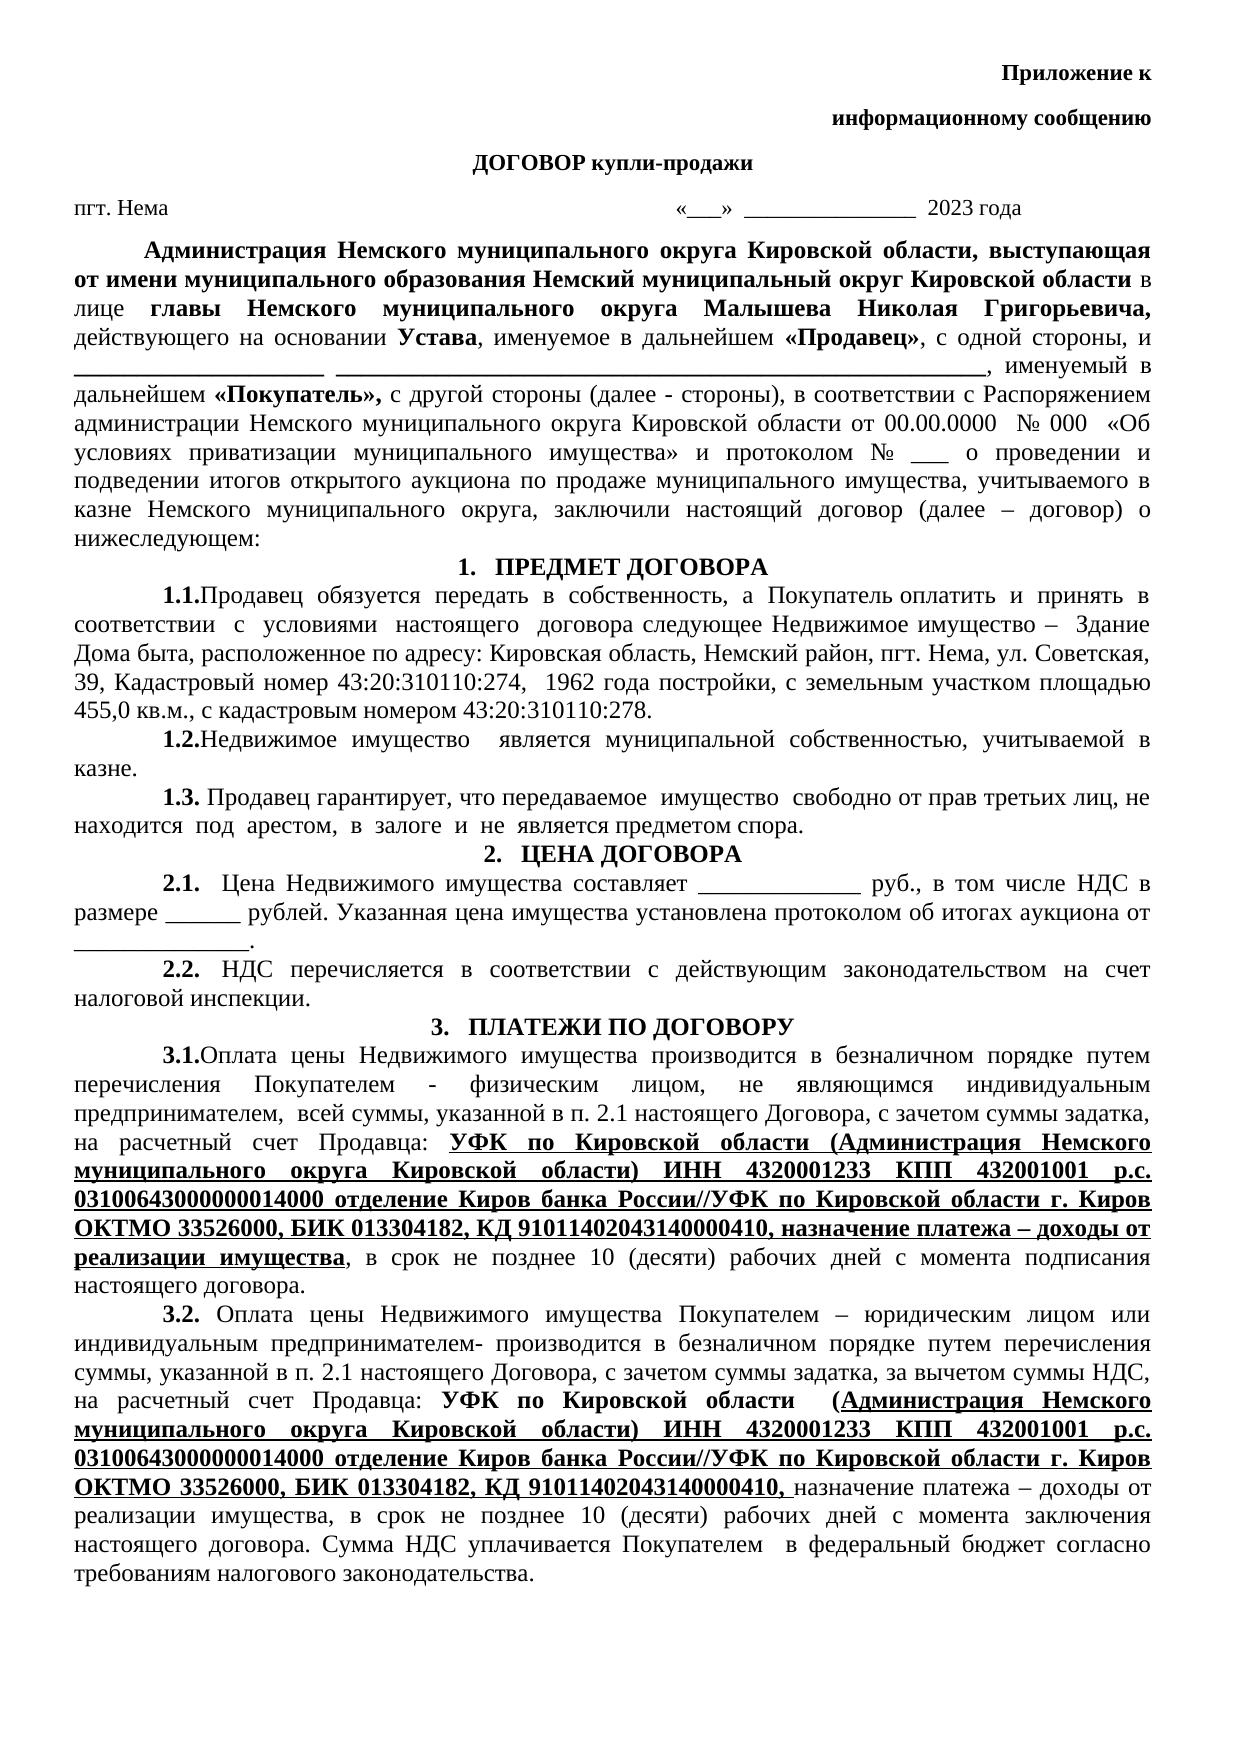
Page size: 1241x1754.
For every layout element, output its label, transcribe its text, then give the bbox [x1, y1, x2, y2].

text информационному сообщению [74, 104, 1152, 131]
text 1.2.Недвижимое имущество является муниципальной собственностью, учитываемой в казне. [74, 724, 1152, 782]
list НДС перечисляется в соответствии с действующим законодательством на счет налоговой инспекции. [74, 954, 1152, 1012]
text 1.3. Продавец гарантирует, что передаваемое имущество свободно от прав третьих лиц, не находится под арестом, в залоге и не является предметом спора. [74, 782, 1152, 839]
list ЦЕНА ДОГОВОРА [74, 839, 1152, 868]
text ДОГОВОР купли-продажи [74, 149, 1152, 176]
list ПРЕДМЕТ ДОГОВОРА [74, 552, 1152, 580]
list 3.1.Оплата цены Недвижимого имущества производится в безналичном порядке путем перечисления Покупателем - физическим лицом, не являющимся индивидуальным предпринимателем, всей суммы, указанной в п. 2.1 настоящего Договора, с зачетом суммы задатка, на расчетный счет Продавца: УФК по Кировской области (Администрация Немского муниципального округа Кировской области) ИНН 4320001233 КПП 432001001 р.с. 03100643000000014000 отделение Киров банка России//УФК по Кировской области г. Киров ОКТМО 33526000, БИК 013304182, КД 91011402043140000410, назначение платежа – доходы от реализации имущества, в срок не позднее 10 (десяти) рабочих дней с момента подписания настоящего договора. [74, 1040, 1152, 1180]
list 3.1.Оплата цены Недвижимого имущества производится в безналичном порядке путем перечисления Покупателем - физическим лицом, не являющимся индивидуальным предпринимателем, всей суммы, указанной в п. 2.1 настоящего Договора, с зачетом суммы задатка, на расчетный счет Продавца: УФК по Кировской области (Администрация Немского муниципального округа Кировской области) ИНН 4320001233 КПП 432001001 р.с. 03100643000000014000 отделение Киров банка России//УФК по Кировской области г. Киров ОКТМО 33526000, БИК 013304182, КД 91011402043140000410, назначение платежа – доходы от реализации имущества, в срок не позднее 10 (десяти) рабочих дней с момента подписания настоящего договора. [74, 1211, 1152, 1299]
text пгт. Нема «___» _______________ 2023 года [74, 194, 1152, 221]
text Администрация Немского муниципального округа Кировской области, выступающая от имени муниципального образования Немский муниципальный округ Кировской области в лице главы Немского муниципального округа Малышева Николая Григорьевича, действующего на основании Устава, именуемое в дальнейшем «Продавец», с одной стороны, и ____________________ ____________________________________________________, именуемый в дальнейшем «Покупатель», с другой стороны (далее - стороны), в соответствии с Распоряжением администрации Немского муниципального округа Кировской области от 00.00.0000 № 000 «Об условиях приватизации муниципального имущества» и протоколом № ___ о проведении и подведении итогов открытого аукциона по продаже муниципального имущества, учитываемого в казне Немского муниципального округа, заключили настоящий договор (далее – договор) о нижеследующем: [74, 235, 1152, 552]
list 3.2. Оплата цены Недвижимого имущества Покупателем – юридическим лицом или индивидуальным предпринимателем- производится в безналичном порядке путем перечисления суммы, указанной в п. 2.1 настоящего Договора, с зачетом суммы задатка, за вычетом суммы НДС, на расчетный счет Продавца: УФК по Кировской области (Администрация Немского муниципального округа Кировской области) ИНН 4320001233 КПП 432001001 р.с. 03100643000000014000 отделение Киров банка России//УФК по Кировской области г. Киров ОКТМО 33526000, БИК 013304182, КД 91011402043140000410, назначение платежа – доходы от реализации имущества, в срок не позднее 10 (десяти) рабочих дней с момента заключения настоящего договора. Сумма НДС уплачивается Покупателем в федеральный бюджет согласно требованиям налогового законодательства. [74, 1299, 1152, 1439]
list ПЛАТЕЖИ ПО ДОГОВОРУ [74, 1012, 1152, 1040]
list 3.2. Оплата цены Недвижимого имущества Покупателем – юридическим лицом или индивидуальным предпринимателем- производится в безналичном порядке путем перечисления суммы, указанной в п. 2.1 настоящего Договора, с зачетом суммы задатка, за вычетом суммы НДС, на расчетный счет Продавца: УФК по Кировской области (Администрация Немского муниципального округа Кировской области) ИНН 4320001233 КПП 432001001 р.с. 03100643000000014000 отделение Киров банка России//УФК по Кировской области г. Киров ОКТМО 33526000, БИК 013304182, КД 91011402043140000410, назначение платежа – доходы от реализации имущества, в срок не позднее 10 (десяти) рабочих дней с момента заключения настоящего договора. Сумма НДС уплачивается Покупателем в федеральный бюджет согласно требованиям налогового законодательства. [74, 1469, 1152, 1587]
text 1.1.Продавец обязуется передать в собственность, а Покупатель оплатить и принять в соответствии с условиями настоящего договора следующее Недвижимое имущество – Здание Дома быта, расположенное по адресу: Кировская область, Немский район, пгт. Нема, ул. Советская, 39, Кадастровый номер 43:20:310110:274, 1962 года постройки, с земельным участком площадью 455,0 кв.м., с кадастровым номером 43:20:310110:278. [74, 580, 1152, 724]
list Цена Недвижимого имущества составляет _____________ руб., в том числе НДС в размере ______ рублей. Указанная цена имущества установлена протоколом об итогах аукциона от ______________. [74, 868, 1152, 954]
text Приложение к [74, 59, 1152, 85]
